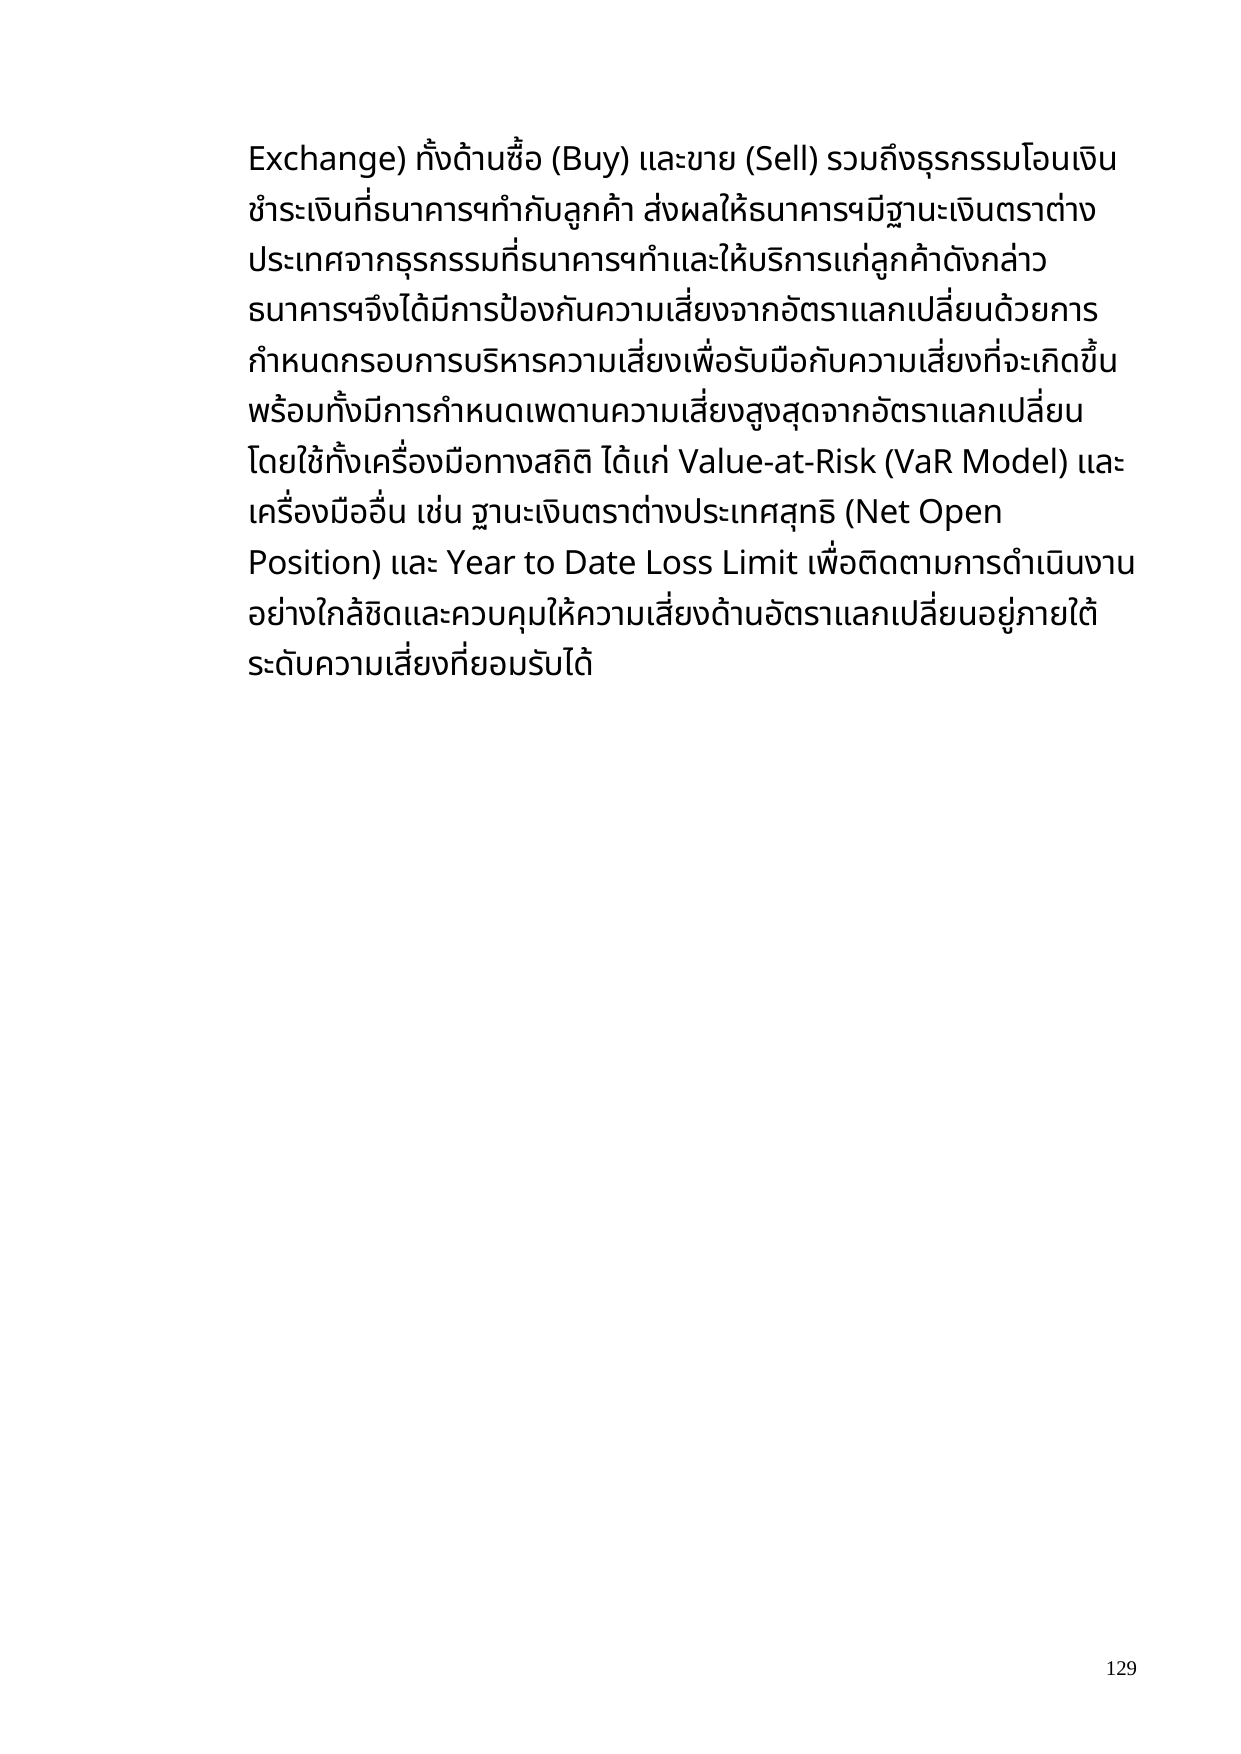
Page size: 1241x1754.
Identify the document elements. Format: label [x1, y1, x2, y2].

text [247, 135, 1137, 690]
